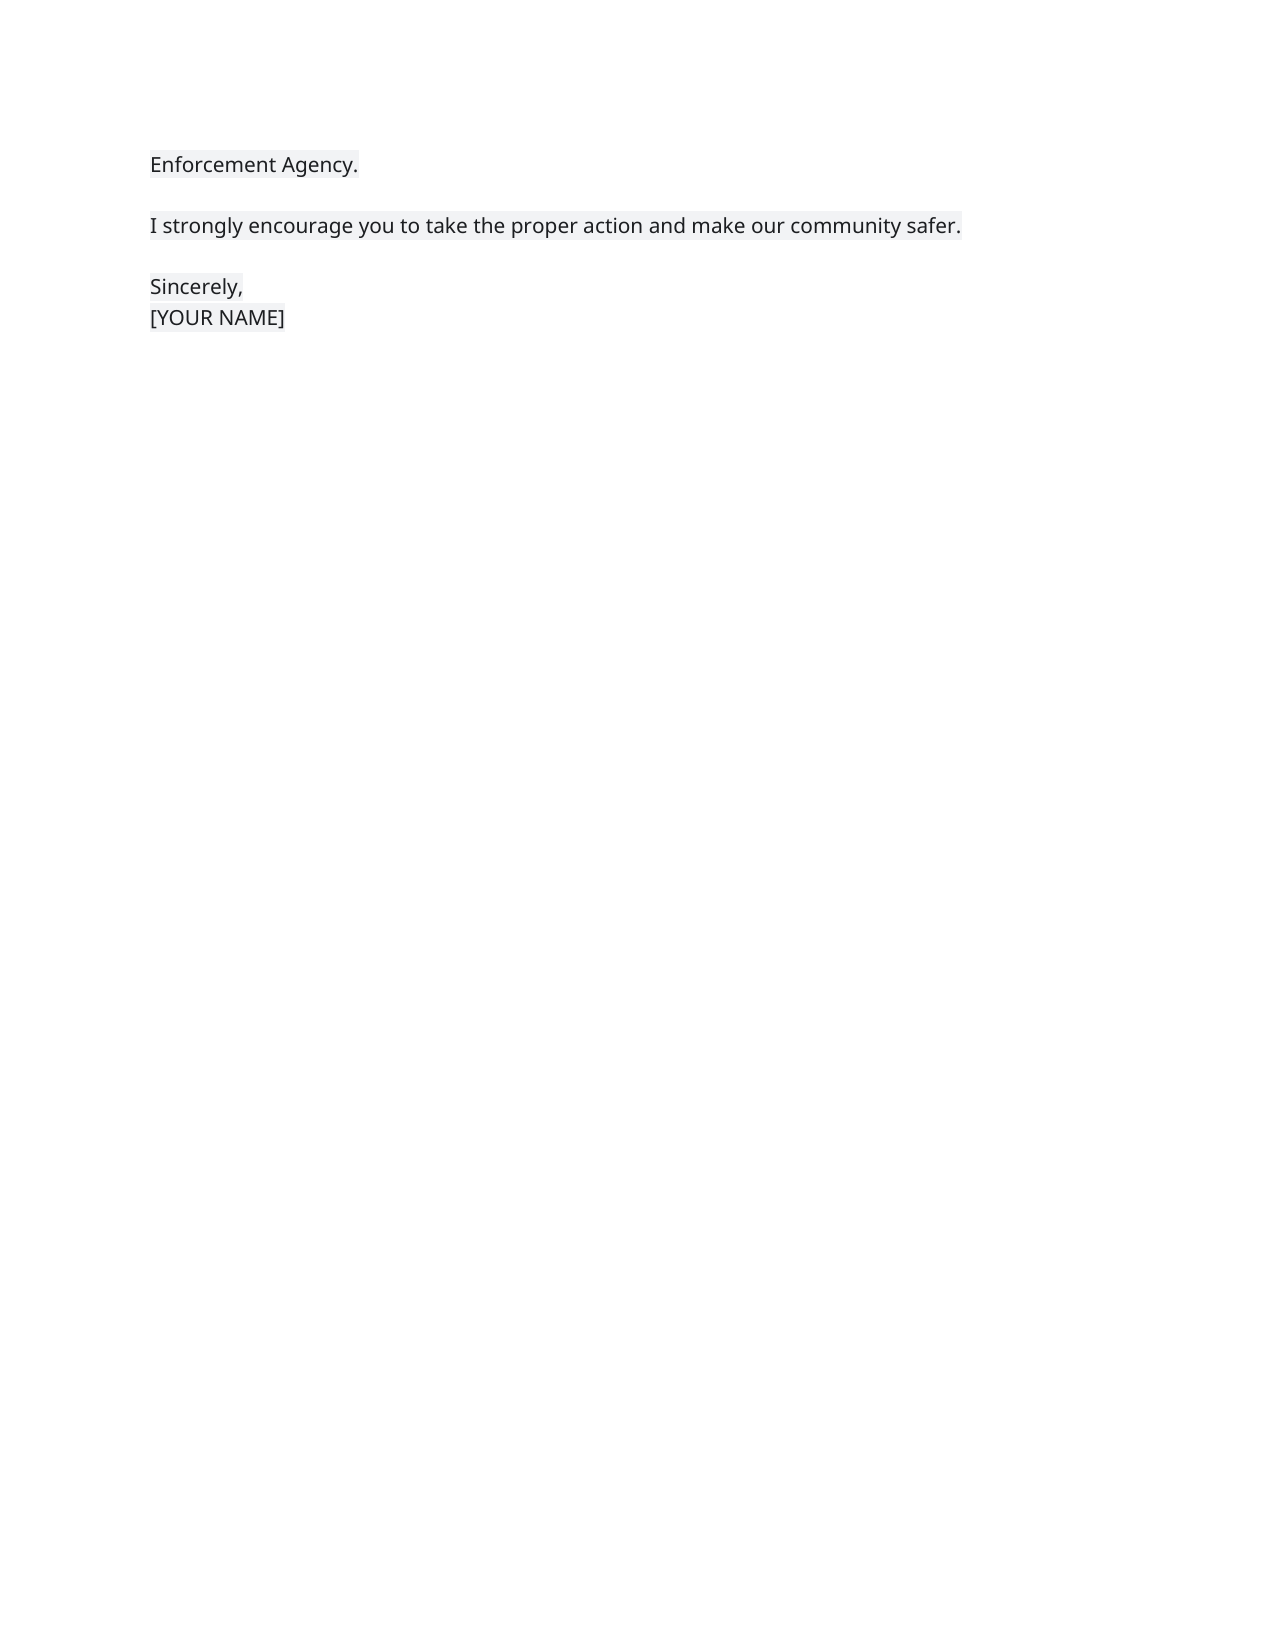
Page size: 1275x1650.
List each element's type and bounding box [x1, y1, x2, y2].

text [150, 150, 1125, 332]
